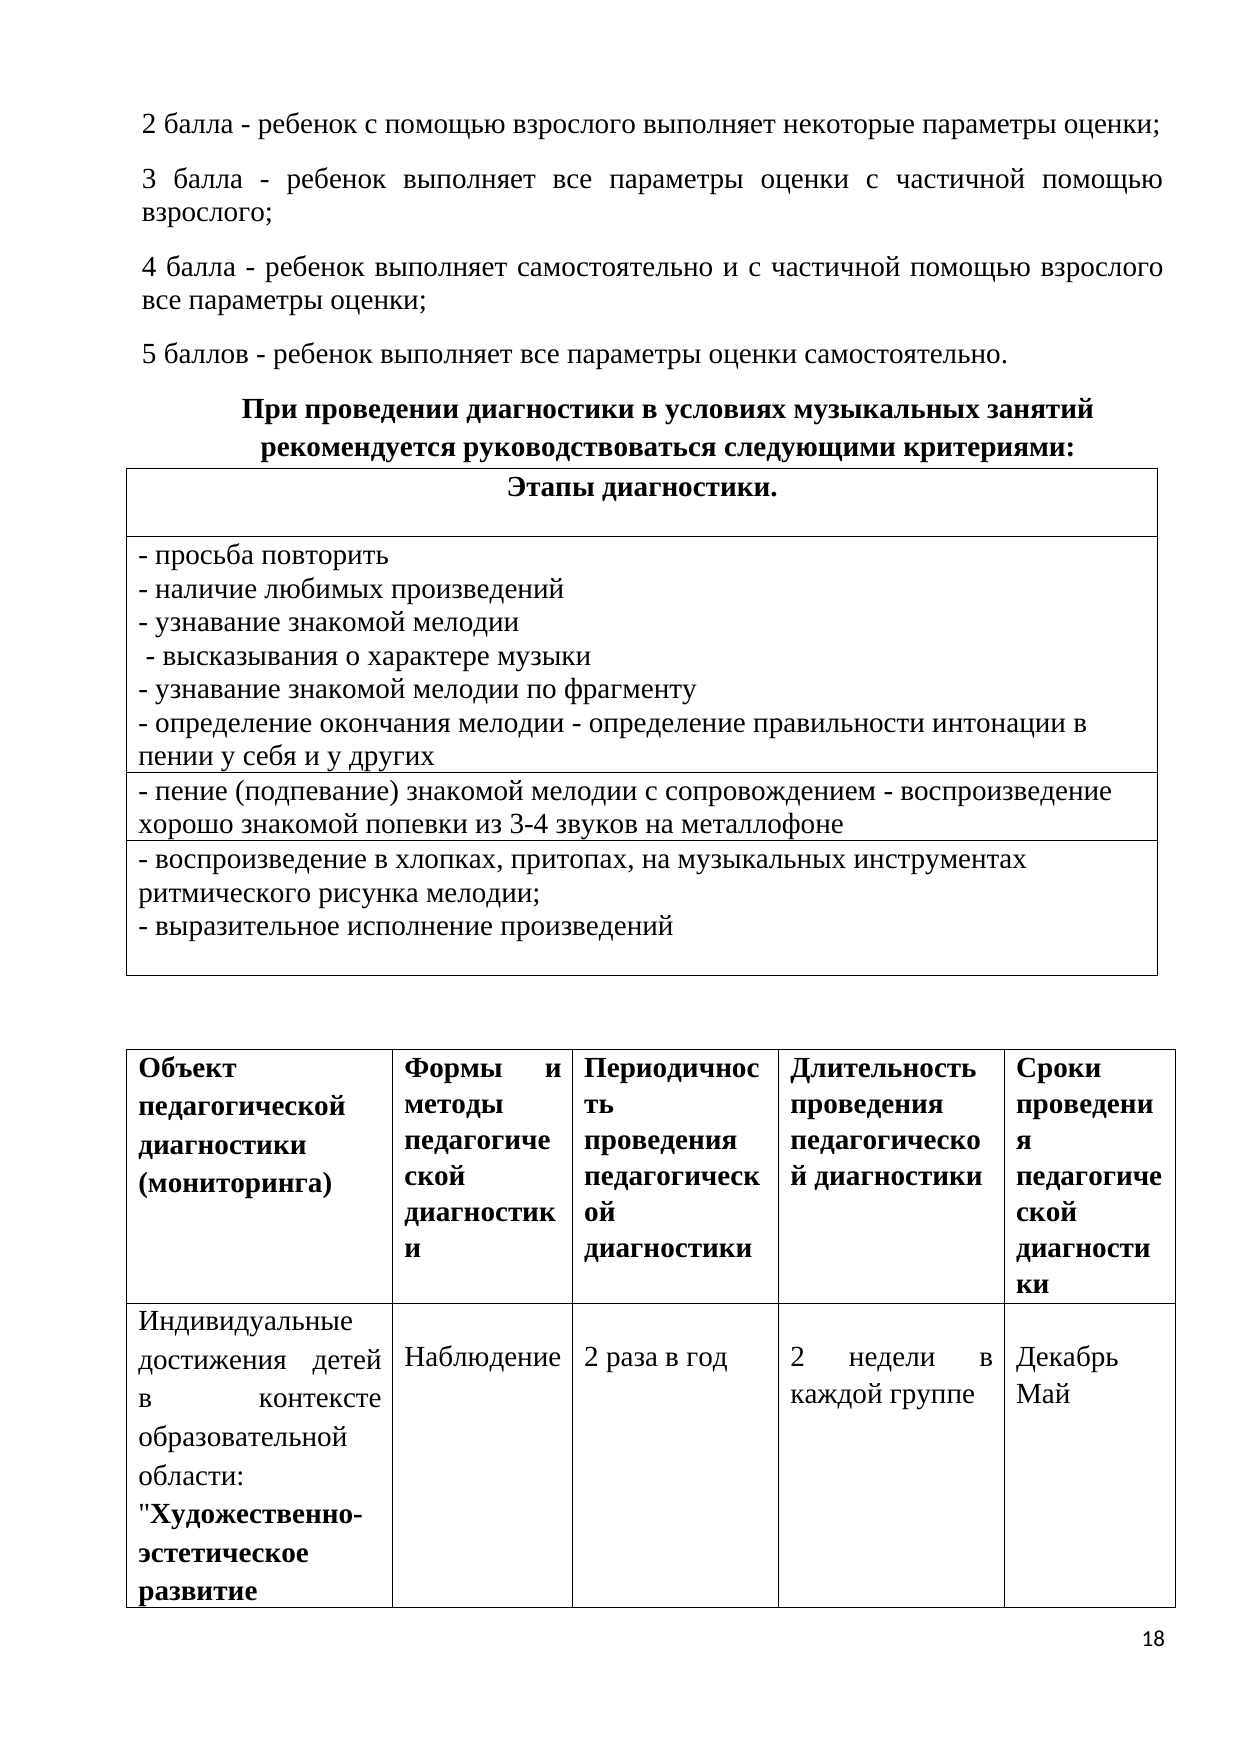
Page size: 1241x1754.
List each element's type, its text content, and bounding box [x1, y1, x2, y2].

table_header Этапы диагностики. [127, 469, 1157, 536]
text 2 балла - ребенок с помощью взрослого выполняет некоторые параметры оценки; [142, 106, 1164, 140]
table_header Длительность проведения педагогической диагностики [779, 1050, 1004, 1302]
table_cell 2 раза в год [573, 1304, 778, 1607]
table_header Периодичность проведения педагогической диагностики [573, 1050, 778, 1302]
table_header Формы и методы педагогической диагностики [393, 1050, 572, 1302]
table_header Объект педагогической диагностики (мониторинга) [127, 1050, 392, 1302]
table_cell Наблюдение [393, 1304, 572, 1607]
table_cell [127, 1304, 392, 1607]
table_cell - просьба повторить - наличие любимых произведений - узнавание знакомой мелодии - высказывания о характере музыки - узнавание знакомой мелодии по фрагменту - определение окончания мелодии - определение правильности интонации в пении у себя и у других [127, 537, 1157, 772]
text 5 баллов - ребенок выполняет все параметры оценки самостоятельно. [142, 337, 1164, 370]
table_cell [779, 1304, 1004, 1607]
table_cell Декабрь Май [1005, 1304, 1175, 1607]
table_cell - воспроизведение в хлопках, притопах, на музыкальных инструментах ритмического рисунка мелодии; - выразительное исполнение произведений [127, 841, 1157, 975]
table_header Сроки проведения педагогической диагностики [1005, 1050, 1175, 1302]
text 4 балла - ребенок выполняет самостоятельно и с частичной помощью взрослого все параметры оценки; [142, 249, 1164, 316]
text 3 балла - ребенок выполняет все параметры оценки с частичной помощью взрослого; [142, 161, 1164, 228]
text При проведении диагностики в условиях музыкальных занятий рекомендуется руководствоваться следующими критериями: [171, 391, 1164, 463]
table_cell - пение (подпевание) знакомой мелодии с сопровождением - воспроизведение хорошо знакомой попевки из 3-4 звуков на металлофоне [127, 773, 1157, 840]
